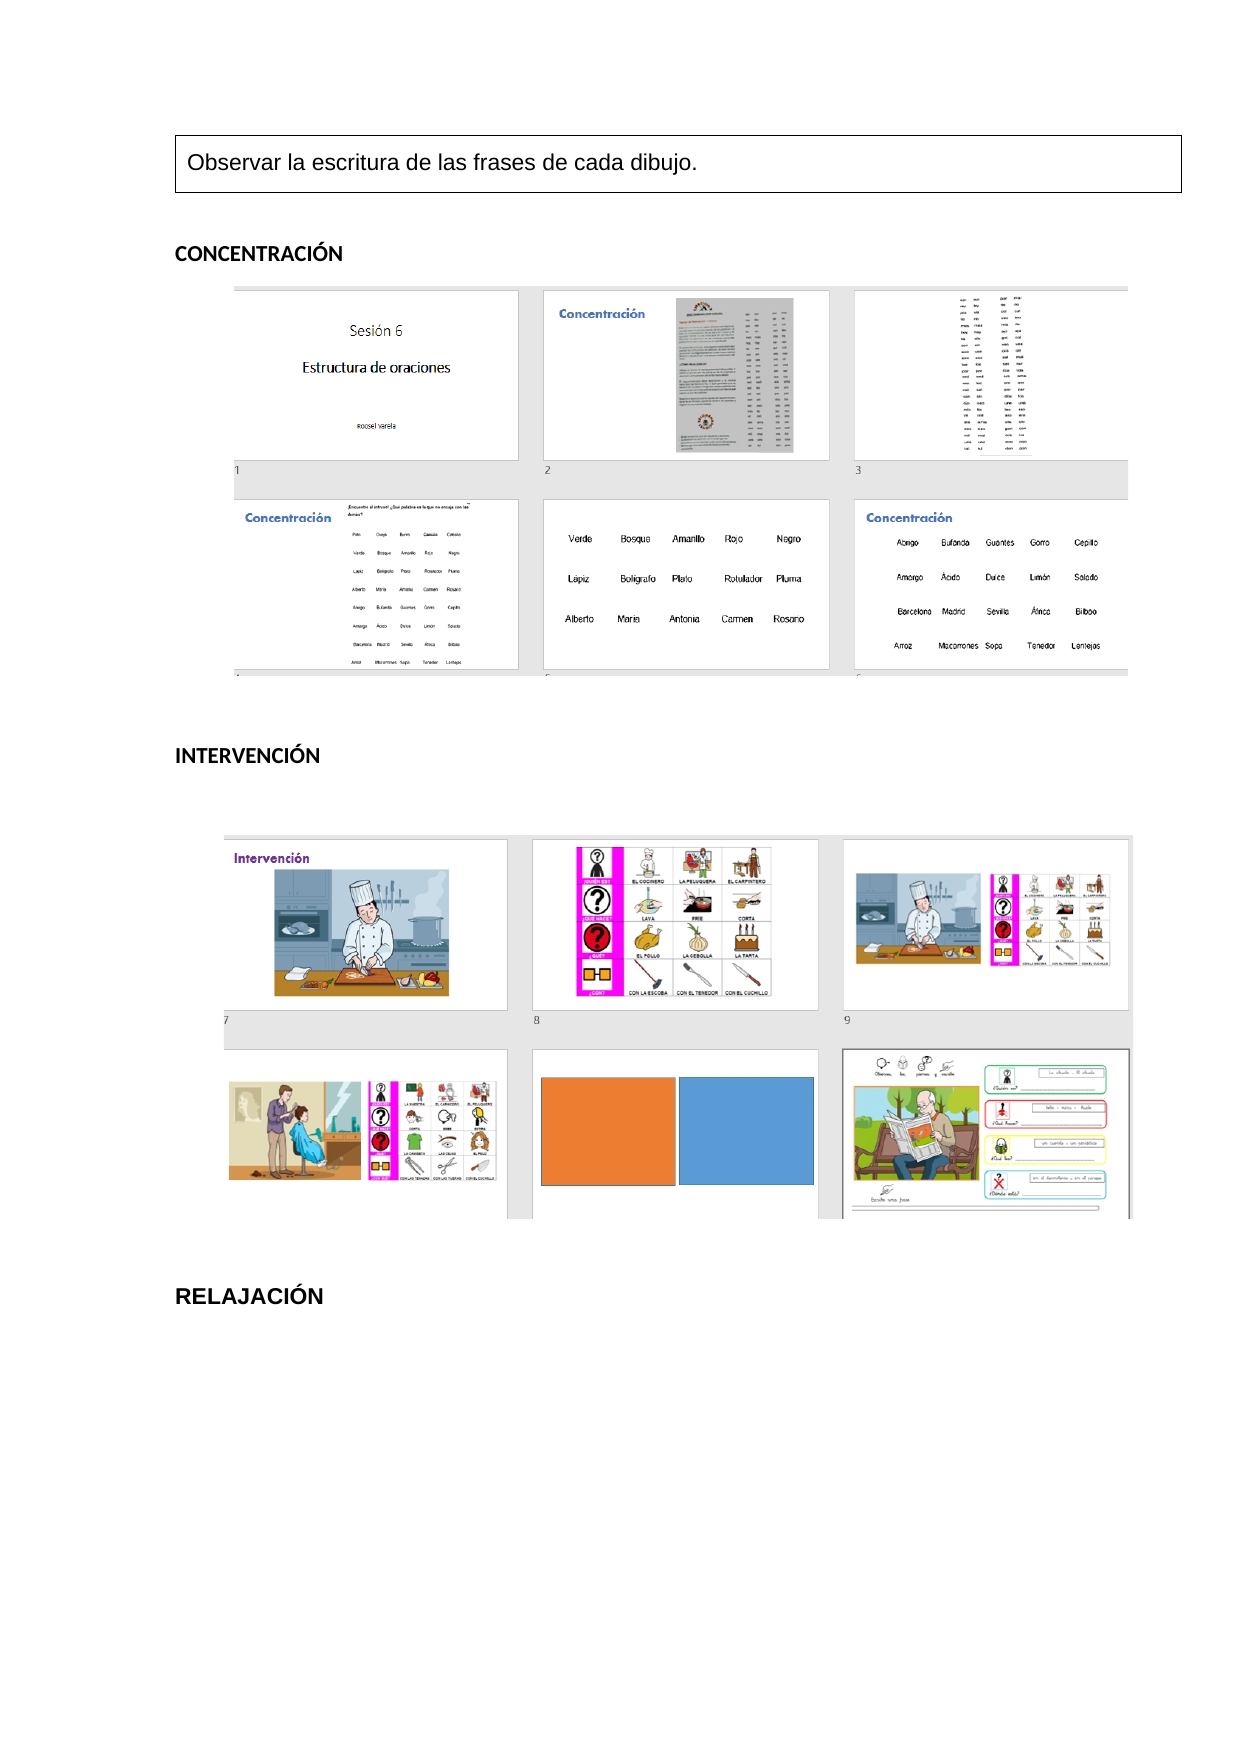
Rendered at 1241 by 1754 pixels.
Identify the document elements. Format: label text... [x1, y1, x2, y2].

table_cell Observar la escritura de las frases de cada dibujo. [176, 136, 1181, 192]
text INTERVENCIÓN [175, 741, 1182, 769]
picture [234, 286, 1129, 676]
picture [223, 835, 1134, 1219]
text RELAJACIÓN [175, 1283, 1182, 1309]
text CONCENTRACIÓN [175, 239, 1182, 268]
